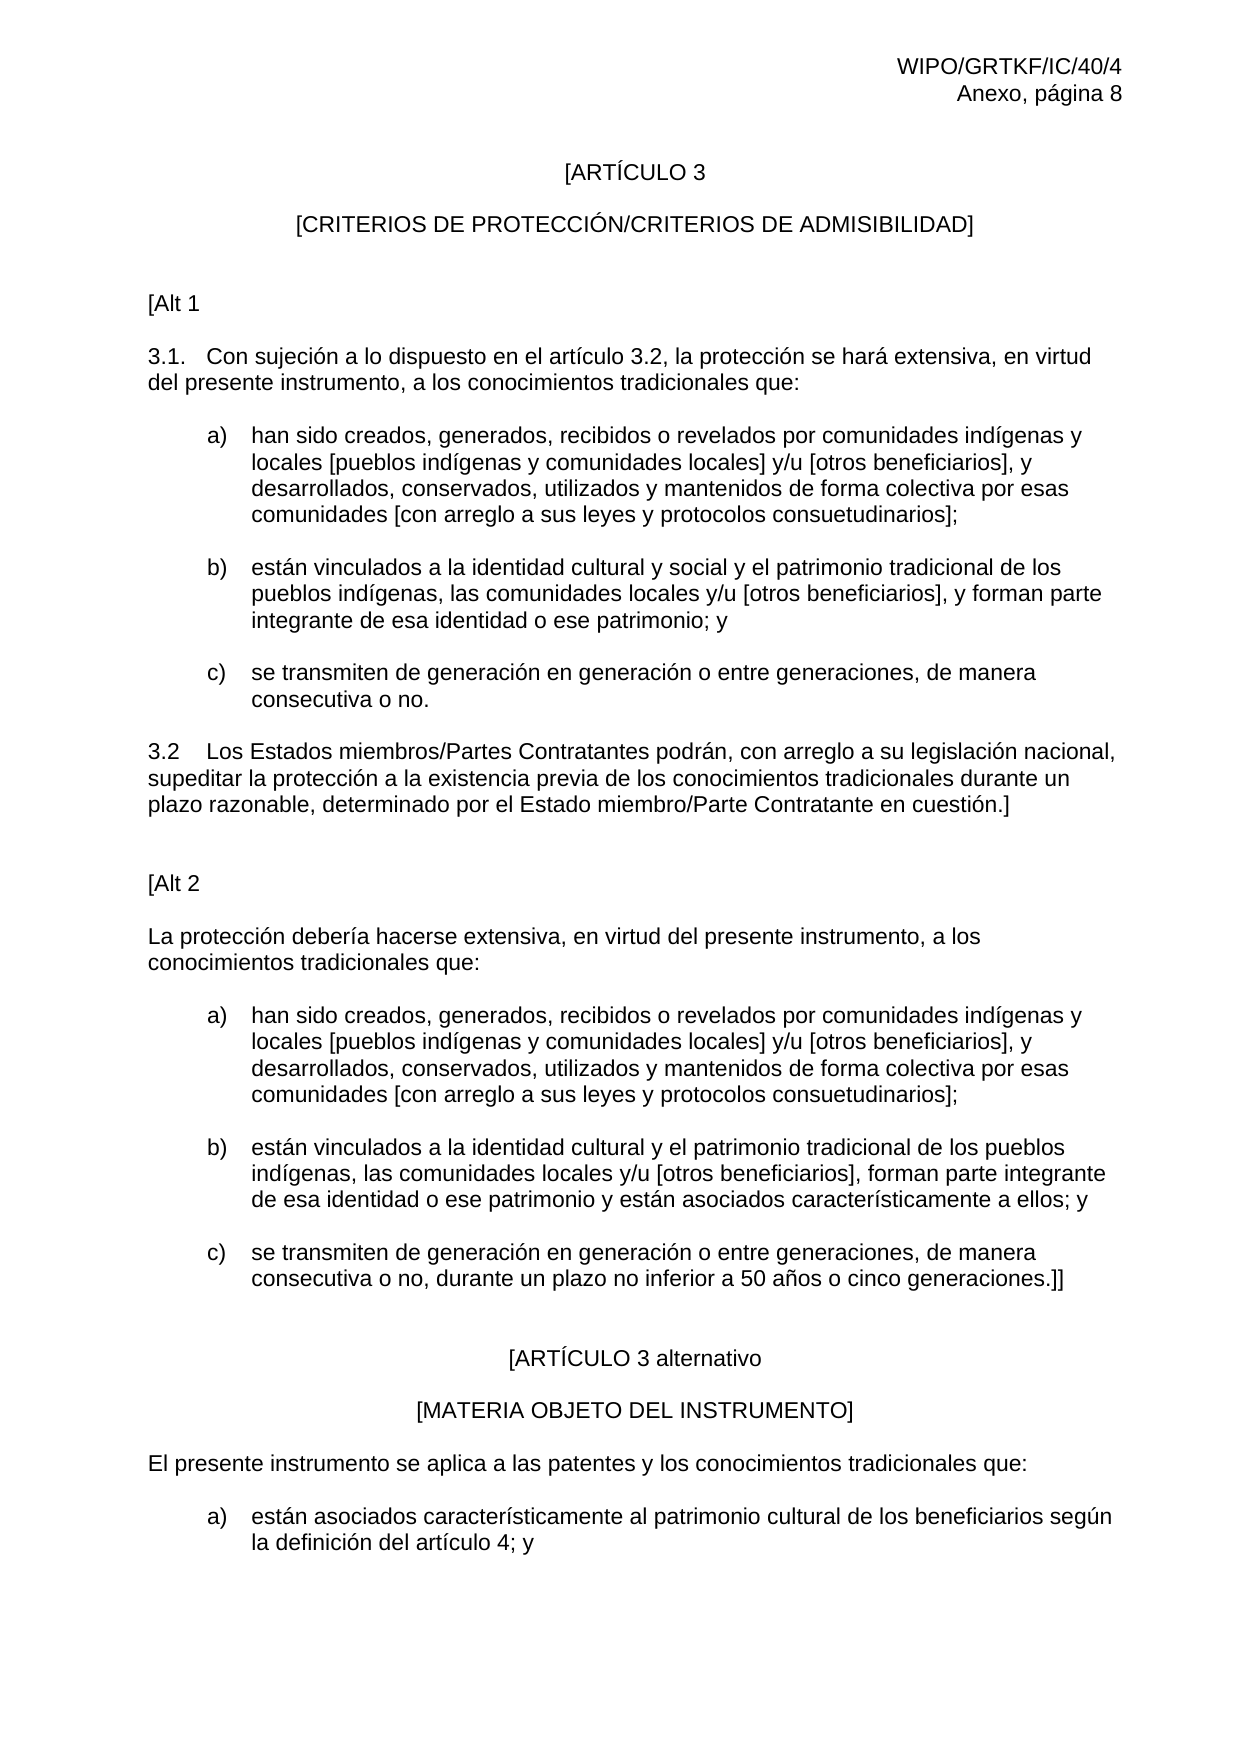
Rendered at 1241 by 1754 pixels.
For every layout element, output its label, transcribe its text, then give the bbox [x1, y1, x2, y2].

text El presente instrumento se aplica a las patentes y los conocimientos tradicionales que: [148, 1450, 1122, 1476]
list han sido creados, generados, recibidos o revelados por comunidades indígenas y locales [pueblos indígenas y comunidades locales] y/u [otros beneficiarios], y desarrollados, conservados, utilizados y mantenidos de forma colectiva por esas comunidades [con arreglo a sus leyes y protocolos consuetudinarios]; [207, 422, 1122, 527]
text [Alt 2 [148, 870, 1122, 896]
list están vinculados a la identidad cultural y el patrimonio tradicional de los pueblos indígenas, las comunidades locales y/u [otros beneficiarios], forman parte integrante de esa identidad o ese patrimonio y están asociados característicamente a ellos; y [207, 1134, 1122, 1213]
list están vinculados a la identidad cultural y social y el patrimonio tradicional de los pueblos indígenas, las comunidades locales y/u [otros beneficiarios], y forman parte integrante de esa identidad o ese patrimonio; y [207, 554, 1122, 633]
text [ARTÍCULO 3 alternativo [148, 1344, 1122, 1371]
list se transmiten de generación en generación o entre generaciones, de manera consecutiva o no. [207, 659, 1122, 712]
text 3.1. Con sujeción a lo dispuesto en el artículo 3.2, la protección se hará extensiva, en virtud del presente instrumento, a los conocimientos tradicionales que: [148, 343, 1122, 396]
text [Alt 1 [148, 290, 1122, 317]
list se transmiten de generación en generación o entre generaciones, de manera consecutiva o no, durante un plazo no inferior a 50 años o cinco generaciones.]] [207, 1239, 1122, 1292]
text [MATERIA OBJETO DEL INSTRUMENTO] [148, 1397, 1122, 1423]
text [CRITERIOS DE PROTECCIÓN/CRITERIOS DE ADMISIBILIDAD] [148, 211, 1122, 238]
list están asociados característicamente al patrimonio cultural de los beneficiarios según la definición del artículo 4; y [207, 1503, 1122, 1555]
text 3.2 Los Estados miembros/Partes Contratantes podrán, con arreglo a su legislación nacional, supeditar la protección a la existencia previa de los conocimientos tradicionales durante un plazo razonable, determinado por el Estado miembro/Parte Contratante en cuestión.] [148, 738, 1122, 817]
list han sido creados, generados, recibidos o revelados por comunidades indígenas y locales [pueblos indígenas y comunidades locales] y/u [otros beneficiarios], y desarrollados, conservados, utilizados y mantenidos de forma colectiva por esas comunidades [con arreglo a sus leyes y protocolos consuetudinarios]; [207, 1002, 1122, 1107]
text [ARTÍCULO 3 [148, 158, 1122, 185]
text La protección debería hacerse extensiva, en virtud del presente instrumento, a los conocimientos tradicionales que: [148, 923, 1122, 976]
